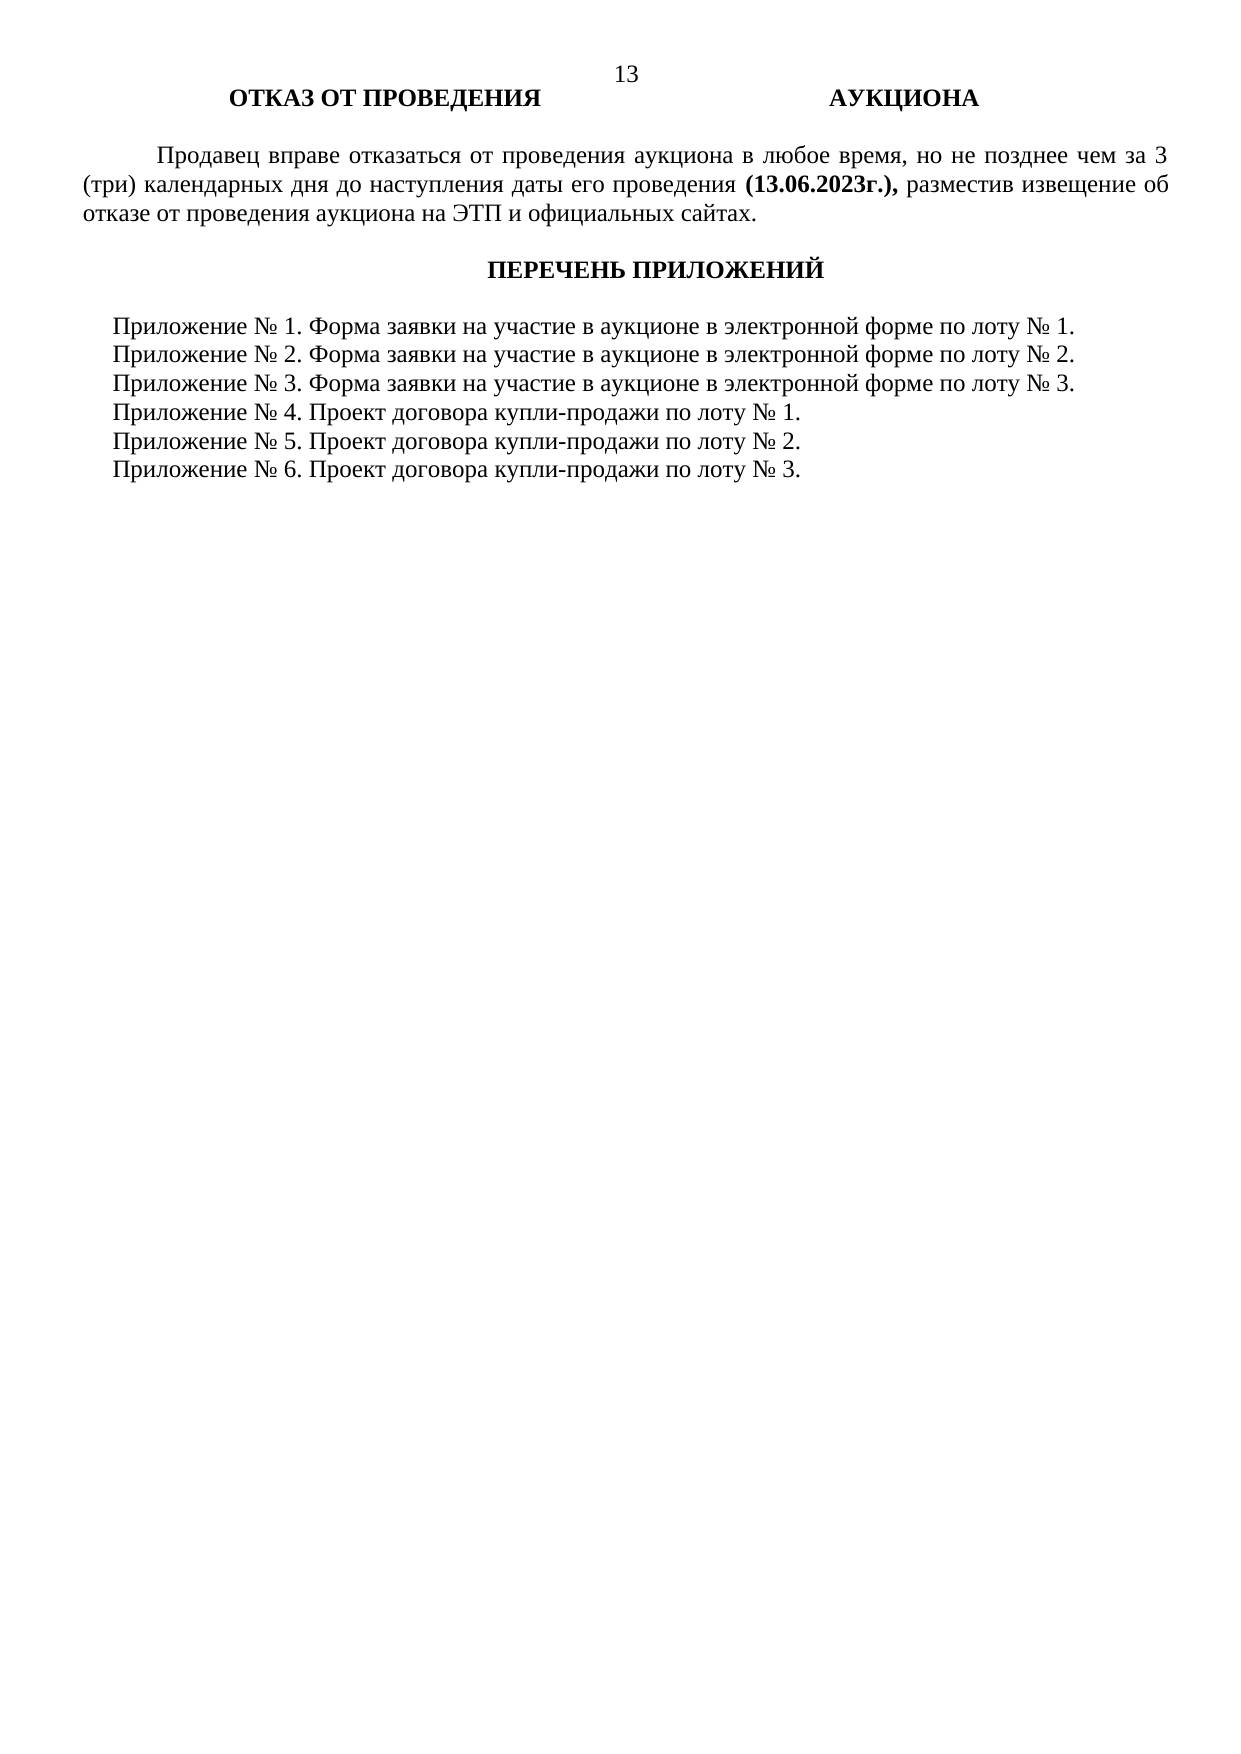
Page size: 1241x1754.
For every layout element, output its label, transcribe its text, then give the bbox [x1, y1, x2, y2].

text Приложение № 5. Проект договора купли-продажи по лоту № 2. [112, 426, 1169, 454]
text ПЕРЕЧЕНЬ ПРИЛОЖЕНИЙ [83, 256, 1169, 284]
text Приложение № 4. Проект договора купли-продажи по лоту № 1. [112, 397, 1169, 426]
text ОТКАЗ ОТ ПРОВЕДЕНИЯ АУКЦИОНА [83, 83, 1169, 112]
text Приложение № 2. Форма заявки на участие в аукционе в электронной форме по лоту № 2. [112, 339, 1169, 368]
text Продавец вправе отказаться от проведения аукциона в любое время, но не позднее чем за 3 (три) календарных дня до наступления даты его проведения (13.06.2023г.), разместив извещение об отказе от проведения аукциона на ЭТП и официальных сайтах. [83, 141, 1169, 227]
text Приложение № 3. Форма заявки на участие в аукционе в электронной форме по лоту № 3. [112, 368, 1169, 397]
text Приложение № 1. Форма заявки на участие в аукционе в электронной форме по лоту № 1. [112, 311, 1169, 339]
text Приложение № 6. Проект договора купли-продажи по лоту № 3. [112, 454, 1169, 483]
